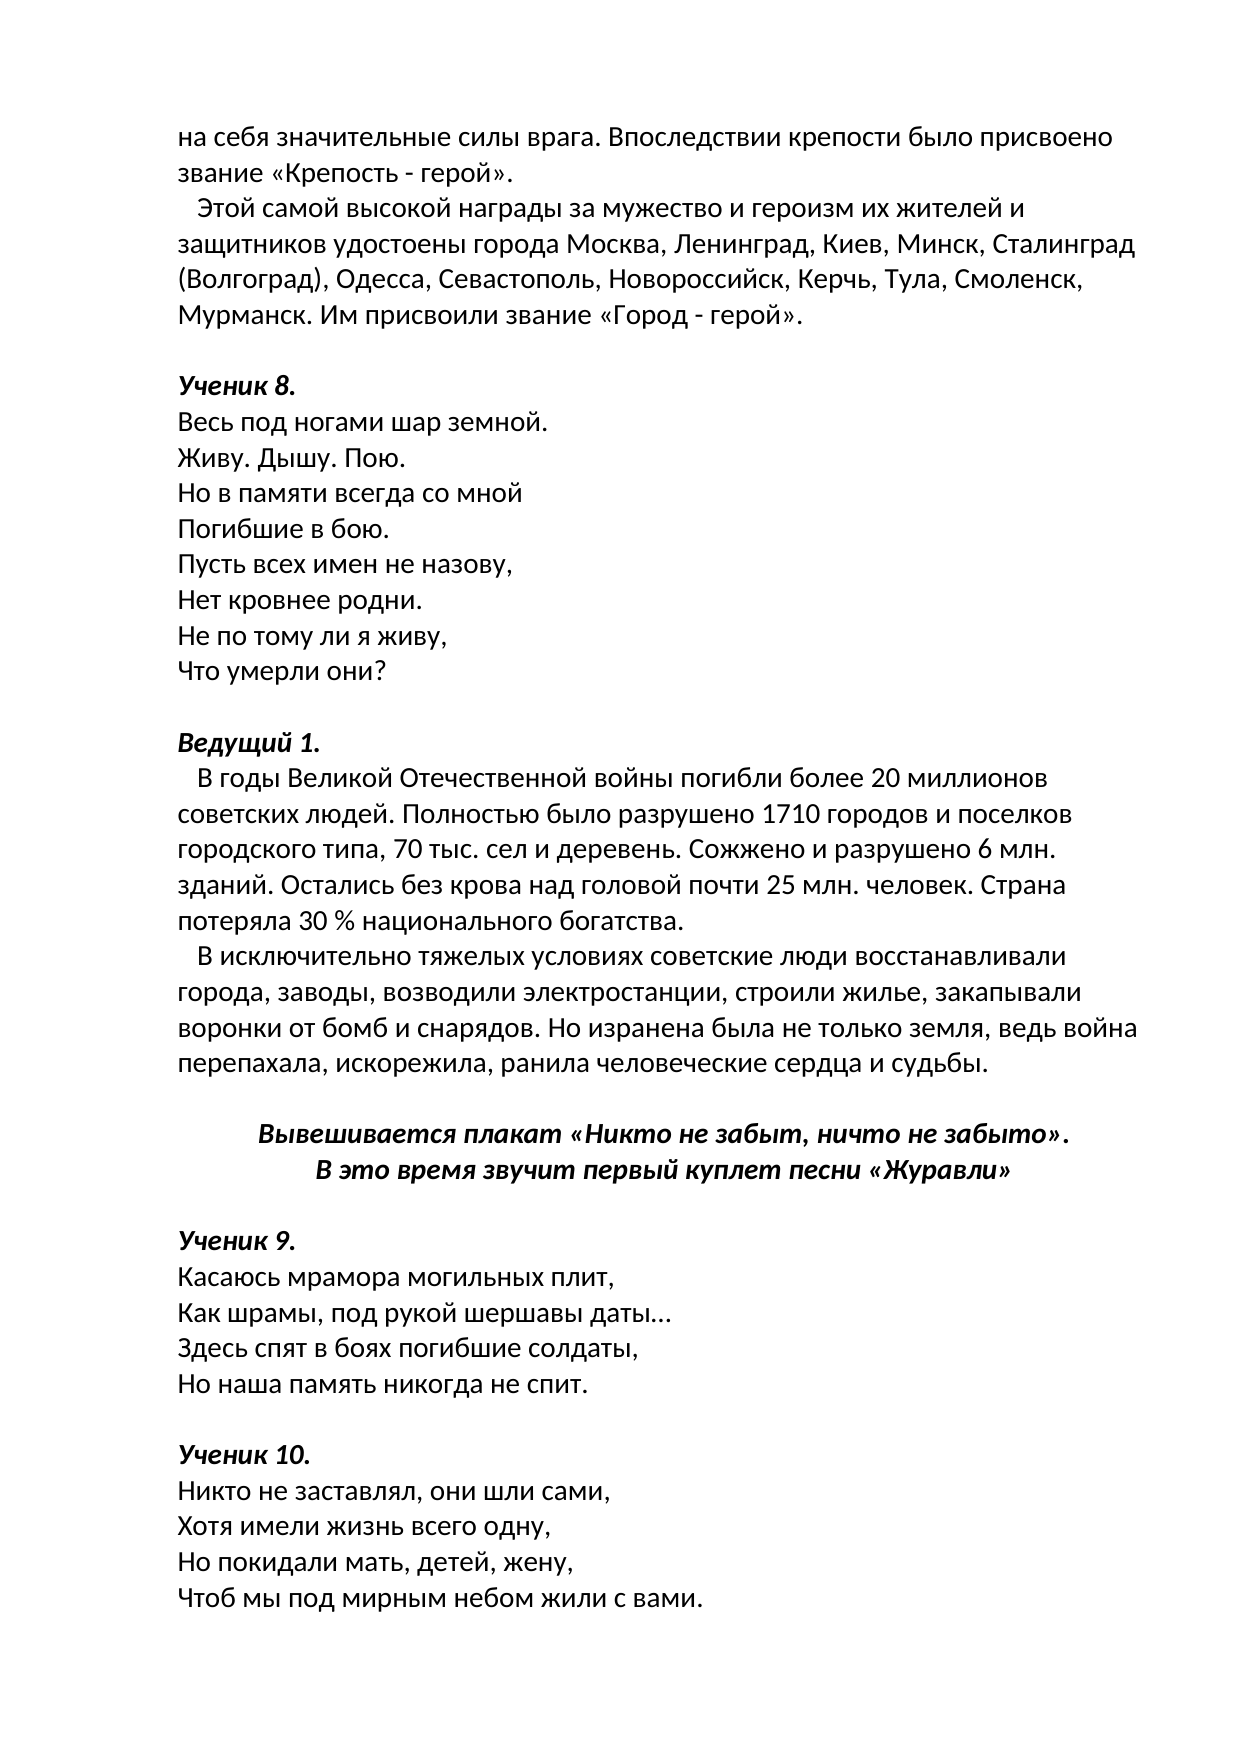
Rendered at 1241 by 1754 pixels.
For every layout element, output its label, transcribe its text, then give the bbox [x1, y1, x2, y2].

text Ученик 8. [177, 367, 1152, 403]
text Здесь спят в боях погибшие солдаты, [177, 1329, 1152, 1365]
text Никто не заставлял, они шли сами, [177, 1472, 1152, 1507]
text Ведущий 1. [177, 724, 1152, 759]
text Вывешивается плакат «Никто не забыт, ничто не забыто». [177, 1116, 1152, 1151]
text Пусть всех имен не назову, [177, 546, 1152, 581]
text В годы Великой Отечественной войны погибли более 20 миллионов советских людей. Полностью было разрушено 1710 городов и поселков городского типа, 70 тыс. сел и деревень. Сожжено и разрушено 6 млн. зданий. Остались без крова над головой почти 25 млн. человек. Страна потеряла 30 % национального богатства. [177, 759, 1152, 937]
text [177, 118, 1152, 189]
text Нет кровнее родни. [177, 581, 1152, 617]
text Но покидали мать, детей, жену, [177, 1543, 1152, 1579]
text Как шрамы, под рукой шершавы даты… [177, 1294, 1152, 1329]
text В исключительно тяжелых условиях советские люди восстанавливали города, заводы, возводили электростанции, строили жилье, закапывали воронки от бомб и снарядов. Но изранена была не только земля, ведь война перепахала, искорежила, ранила человеческие сердца и судьбы. [177, 937, 1152, 1080]
text Чтоб мы под мирным небом жили с вами. [177, 1579, 1152, 1614]
text Этой самой высокой награды за мужество и героизм их жителей и защитников удостоены города Москва, Ленинград, Киев, Минск, Сталинград (Волгоград), Одесса, Севастополь, Новороссийск, Керчь, Тула, Смоленск, Мурманск. Им присвоили звание «Город - герой». [177, 189, 1152, 332]
text Живу. Дышу. Пою. [177, 439, 1152, 474]
text Ученик 10. [177, 1436, 1152, 1472]
text Погибшие в бою. [177, 510, 1152, 546]
text Ученик 9. [177, 1222, 1152, 1258]
text Не по тому ли я живу, [177, 617, 1152, 652]
text Но наша память никогда не спит. [177, 1365, 1152, 1401]
text Что умерли они? [177, 652, 1152, 688]
text Хотя имели жизнь всего одну, [177, 1507, 1152, 1543]
text В это время звучит первый куплет песни «Журавли» [177, 1151, 1152, 1187]
text Весь под ногами шар земной. [177, 403, 1152, 439]
text Но в памяти всегда со мной [177, 474, 1152, 510]
text Касаюсь мрамора могильных плит, [177, 1258, 1152, 1294]
